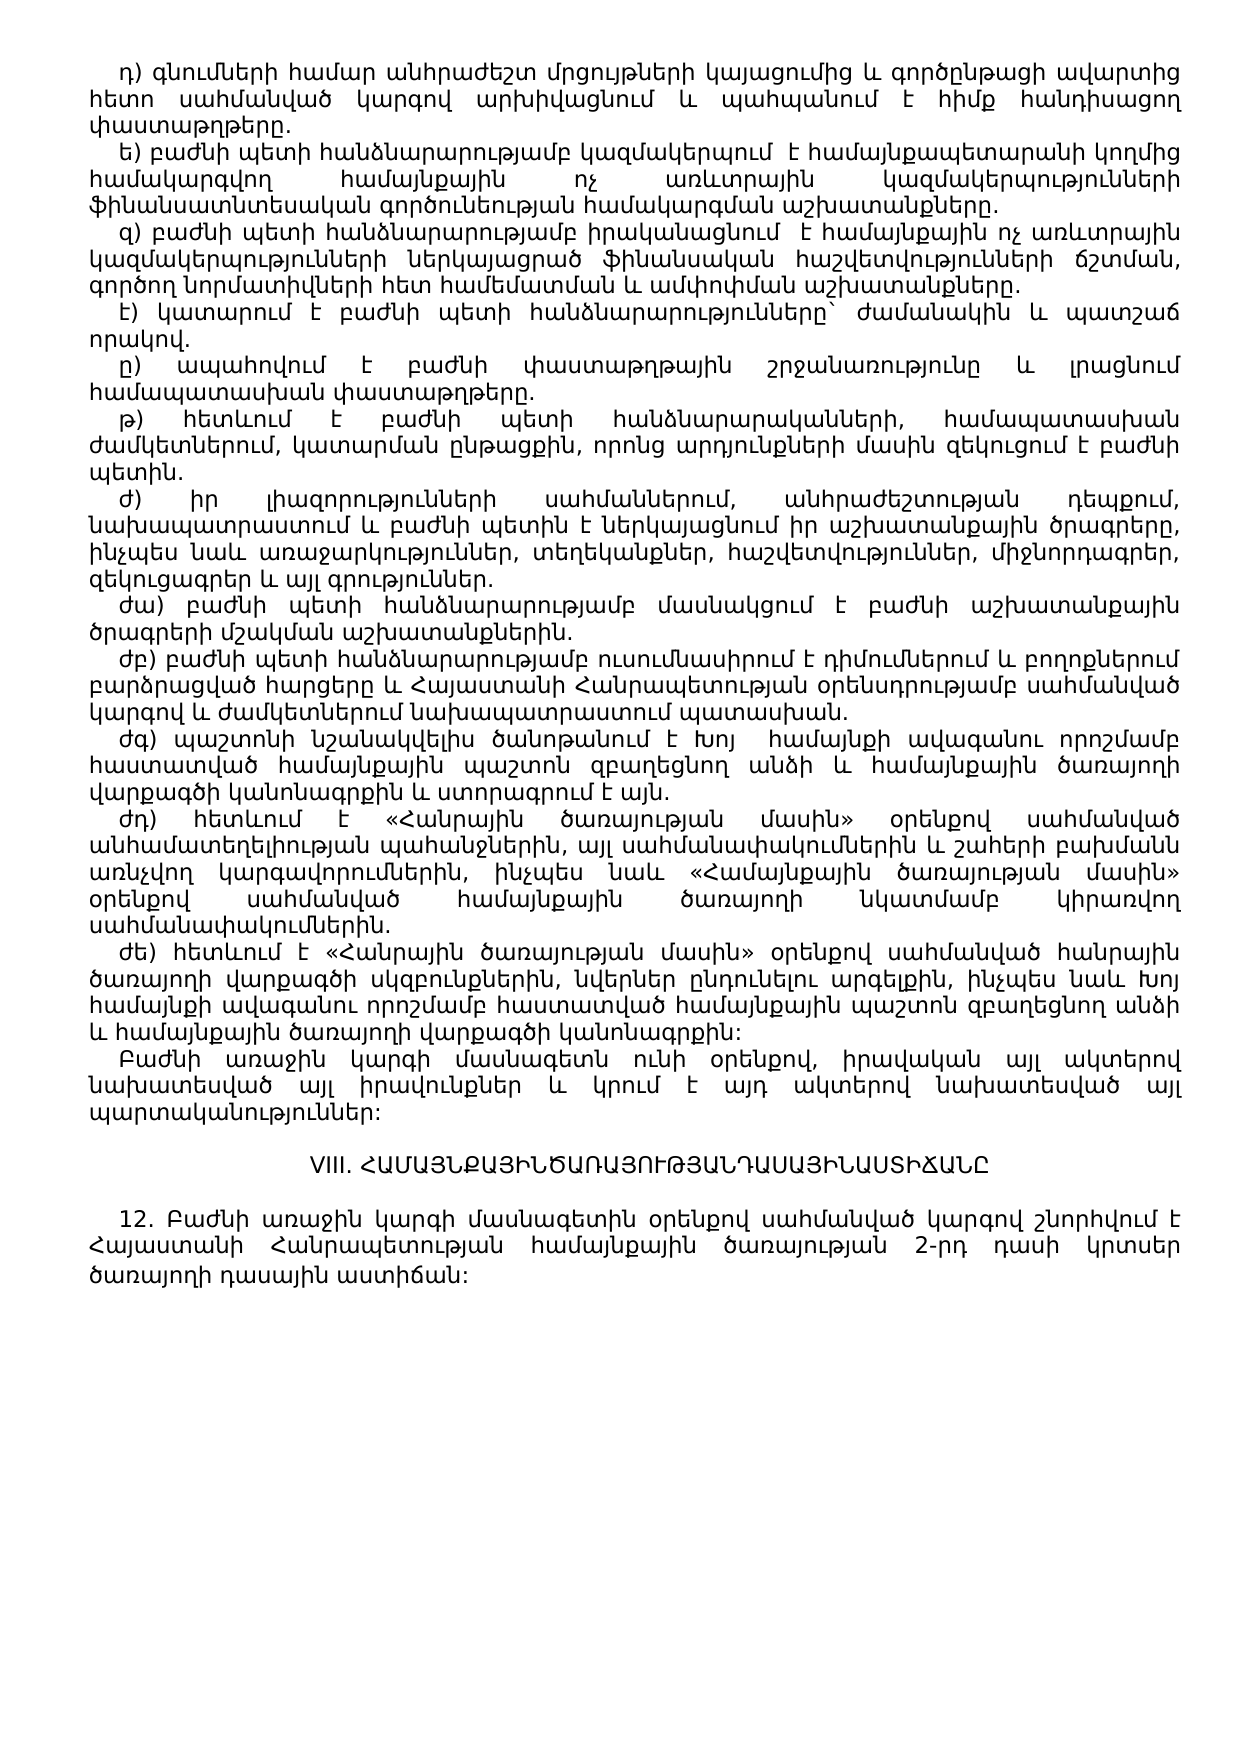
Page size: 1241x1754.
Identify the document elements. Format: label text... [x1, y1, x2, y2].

text դ) գնումների համար անհրաժեշտ մրցույթների կայացումից և գործընթացի ավարտից հետո սահմանված կարգով արխիվացնում և պահպանում է հիմք հանդիսացող փաստաթղթերը. [89, 59, 1181, 139]
text ժգ) պաշտոնի նշանակվելիս ծանոթանում է Խոյ համայնքի ավագանու որոշմամբ հաստատված համայնքային պաշտոն զբաղեցնող անձի և համայնքային ծառայողի վարքագծի կանոնագրքին և ստորագրում է այն. [89, 726, 1181, 806]
text թ) հետևում է բաժնի պետի հանձնարարականների, համապատասխան ժամկետներում, կատարման ընթացքին, որոնց արդյունքների մասին զեկուցում է բաժնի պետին. [89, 406, 1181, 486]
text ժա) բաժնի պետի հանձնարարությամբ մասնակցում է բաժնի աշխատանքային ծրագրերի մշակման աշխատանքներին. [89, 592, 1181, 646]
text զ) բաժնի պետի հանձնարարությամբ իրականացնում է համայնքային ոչ առևտրային կազմակերպությունների ներկայացրած ֆինանսական հաշվետվությունների ճշտման, գործող նորմատիվների հետ համեմատման և ամփոփման աշխատանքները. [89, 219, 1181, 299]
text ը) ապահովում է բաժնի փաստաթղթային շրջանառությունը և լրացնում համապատասխան փաստաթղթերը. [89, 352, 1181, 406]
text ժ) իր լիազորությունների սահմաններում, անհրաժեշտության դեպքում, նախապատրաստում և բաժնի պետին է ներկայացնում իր աշխատանքային ծրագրերը, ինչպես նաև առաջարկություններ, տեղեկանքներ, հաշվետվություններ, միջնորդագրեր, զեկուցագրեր և այլ գրություններ. [89, 486, 1181, 592]
text ժե) հետևում է «Հանրային ծառայության մասին» օրենքով սահմանված հանրային ծառայողի վարքագծի սկզբունքներին, նվերներ ընդունելու արգելքին, ինչպես նաև Խոյ համայնքի ավագանու որոշմամբ հաստատված համայնքային պաշտոն զբաղեցնող անձի և համայնքային ծառայողի վարքագծի կանոնագրքին: [89, 939, 1181, 1046]
text ե) բաժնի պետի հանձնարարությամբ կազմակերպում է համայնքապետարանի կողմից համակարգվող համայնքային ոչ առևտրային կազմակերպությունների ֆինանսատնտեսական գործունեության համակարգման աշխատանքները. [89, 139, 1181, 219]
text Բաժնի առաջին կարգի մասնագետն ունի oրենքով, իրավական այլ ակտերով նախատեսված այլ իրավունքներ և կրում է այդ ակտերով նախատեսված այլ պարտականություններ: [89, 1046, 1181, 1126]
text ժդ) հետևում է «Հանրային ծառայության մասին» օրենքով սահմանված անհամատեղելիության պահանջներին, այլ սահմանափակումներին և շահերի բախմանն առնչվող կարգավորումներին, ինչպես նաև «Համայնքային ծառայության մասին» օրենքով սահմանված համայնքային ծառայողի նկատմամբ կիրառվող սահմանափակումներին. [89, 806, 1181, 939]
text է) կատարում է բաժնի պետի հանձնարարությունները` ժամանակին և պատշաճ որակով. [89, 299, 1181, 352]
text ժբ) բաժնի պետի հանձնարարությամբ ուսումնասիրում է դիմումներում և բողոքներում բարձրացված հարցերը և Հայաստանի Հանրապետության օրենսդրությամբ սահմանված կարգով և ժամկետներում նախապատրաստում պատասխան. [89, 646, 1181, 726]
text VIII. ՀԱՄԱՅՆՔԱՅԻՆԾԱՌԱՅՈՒԹՅԱՆԴԱՍԱՅԻՆԱՍՏԻՃԱՆԸ [89, 1152, 1181, 1179]
text 12. Բաժնի առաջին կարգի մասնագետին օրենքով սահմանված կարգով շնորհվում է Հայաստանի Հանրապետության համայնքային ծառայության 2-րդ դասի կրտսեր ծառայողի դասային աստիճան: [89, 1206, 1181, 1290]
